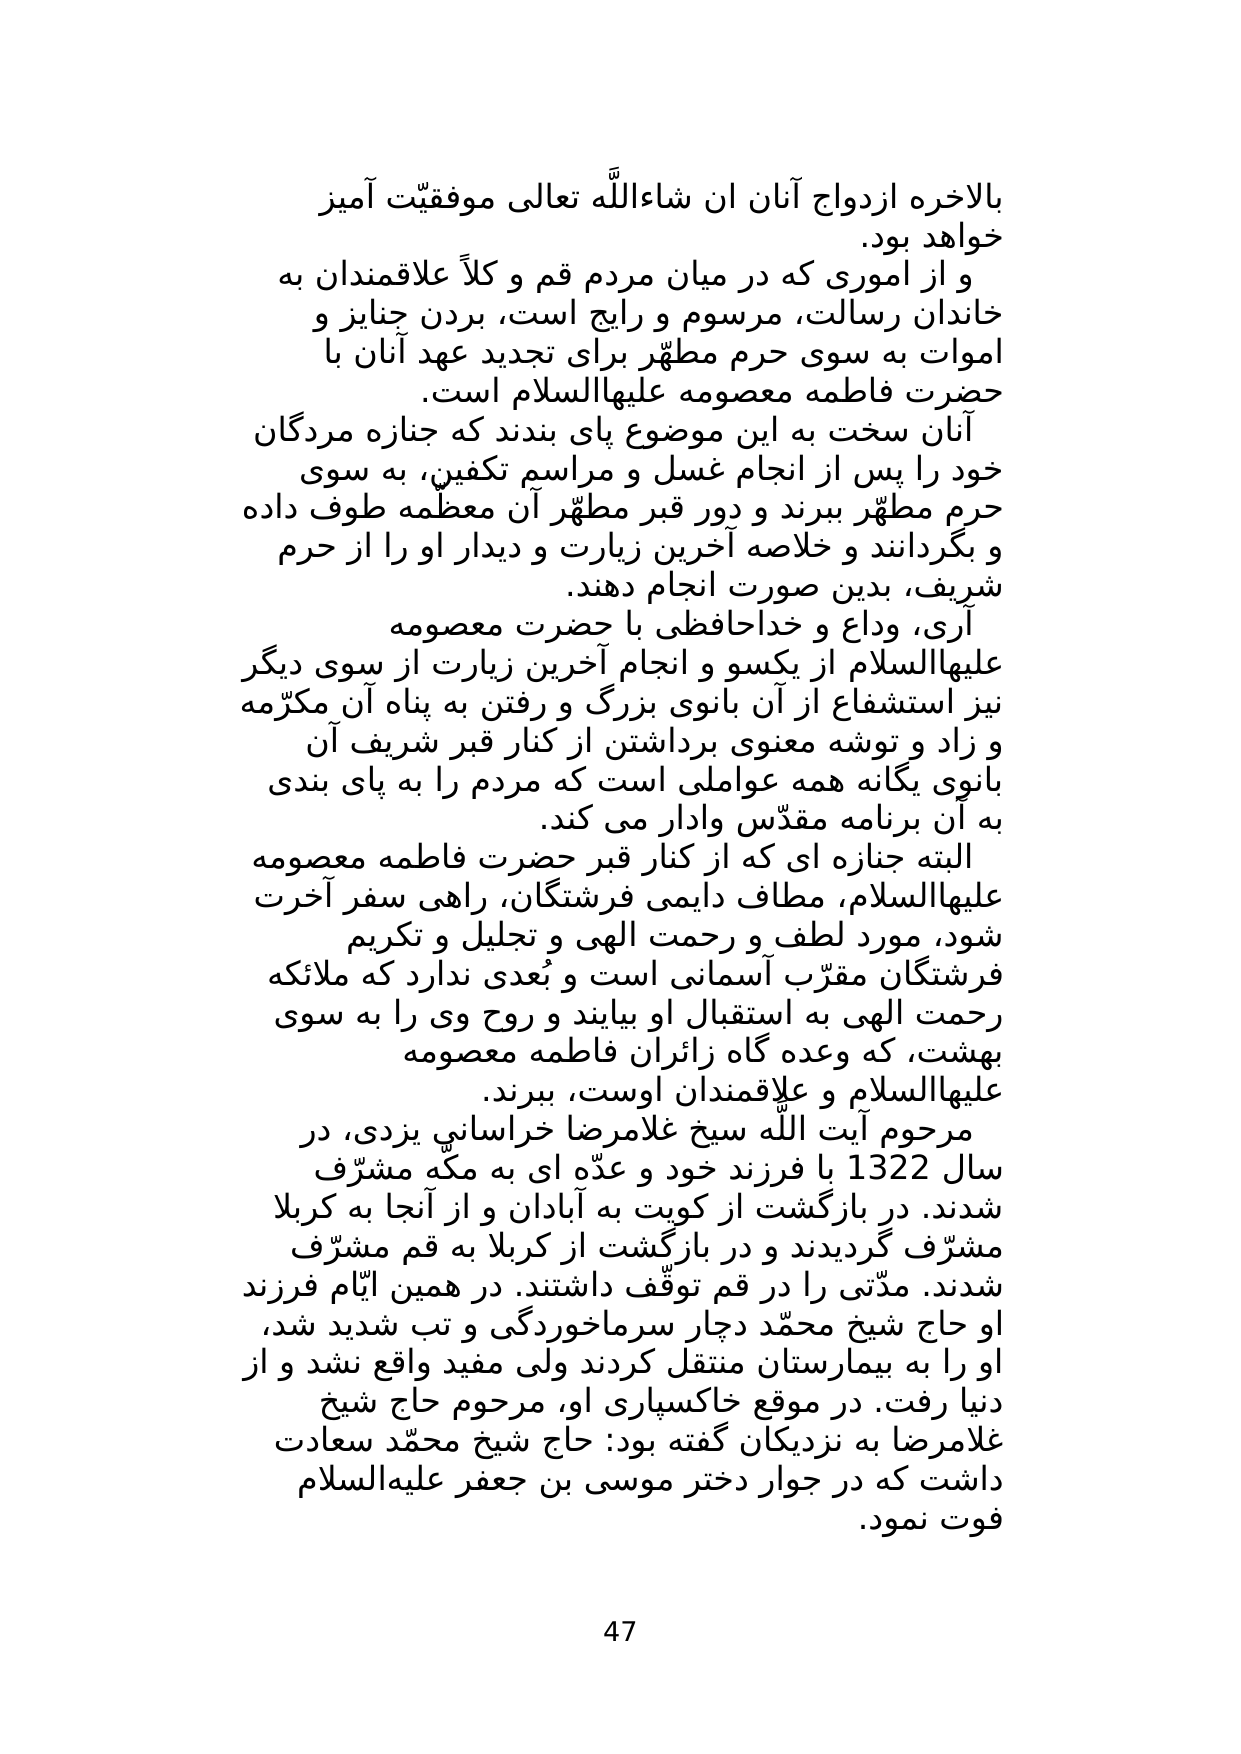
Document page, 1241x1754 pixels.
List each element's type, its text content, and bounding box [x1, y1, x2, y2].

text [236, 177, 1004, 255]
text آنان سخت به اين موضوع پاى بندند كه جنازه مردگان خود را پس از انجام غسل و مراسم تكفين، به سوى حرم مطهّر ببرند و دور قبر مطهّر آن معظّمه طوف داده و بگردانند و خلاصه آخرين زيارت و ديدار او را از حرم شريف، بدين صورت انجام دهند. [236, 410, 1004, 604]
text مرحوم آيت اللَّه سيخ غلامرضا خراسانى يزدى، در سال 1322 با فرزند خود و عدّه اى به مكّه مشرّف شدند. در بازگشت از كويت به آبادان و از آنجا به كربلا مشرّف گرديدند و در بازگشت از كربلا به قم مشرّف شدند. مدّتى را در قم توقّف داشتند. در همين ايّام فرزند او حاج شيخ محمّد دچار سرماخوردگى و تب شديد شد، او را به بيمارستان منتقل كردند ولى مفيد واقع نشد و از دنيا رفت. در موقع خاكسپارى او، مرحوم حاج شيخ غلامرضا به نزديكان گفته بود: حاج شيخ محمّد سعادت داشت كه در جوار دختر موسى بن جعفر عليه‌السلام فوت نمود. [236, 1110, 1004, 1537]
text و از امورى كه در ميان مردم قم و كلاً علاقمندان به خاندان رسالت، مرسوم و رايج است، بردن جنايز و اموات به سوى حرم مطهّر براى تجديد عهد آنان با حضرت فاطمه معصومه عليها‌السلام است. [236, 255, 1004, 410]
text آرى، وداع و خداحافظى با حضرت معصومه عليها‌السلام از يكسو و انجام آخرين زيارت از سوى ديگر نيز استشفاع از آن بانوى بزرگ و رفتن به پناه آن مكرّمه و زاد و توشه معنوى برداشتن از كنار قبر شريف آن بانوى يگانه همه عواملى است كه مردم را به پاى بندى به آن برنامه مقدّس وادار مى كند. [236, 604, 1004, 838]
text البته جنازه اى كه از كنار قبر حضرت فاطمه معصومه عليها‌السلام، مطاف دايمى فرشتگان، راهى سفر آخرت شود، مورد لطف و رحمت الهى و تجليل و تكريم فرشتگان مقرّب آسمانى است و بُعدى ندارد كه ملائكه رحمت الهى به استقبال او بيايند و روح وى را به سوى بهشت، كه وعده گاه زائران فاطمه معصومه عليها‌السلام و علاقمندان اوست، ببرند. [236, 838, 1004, 1110]
